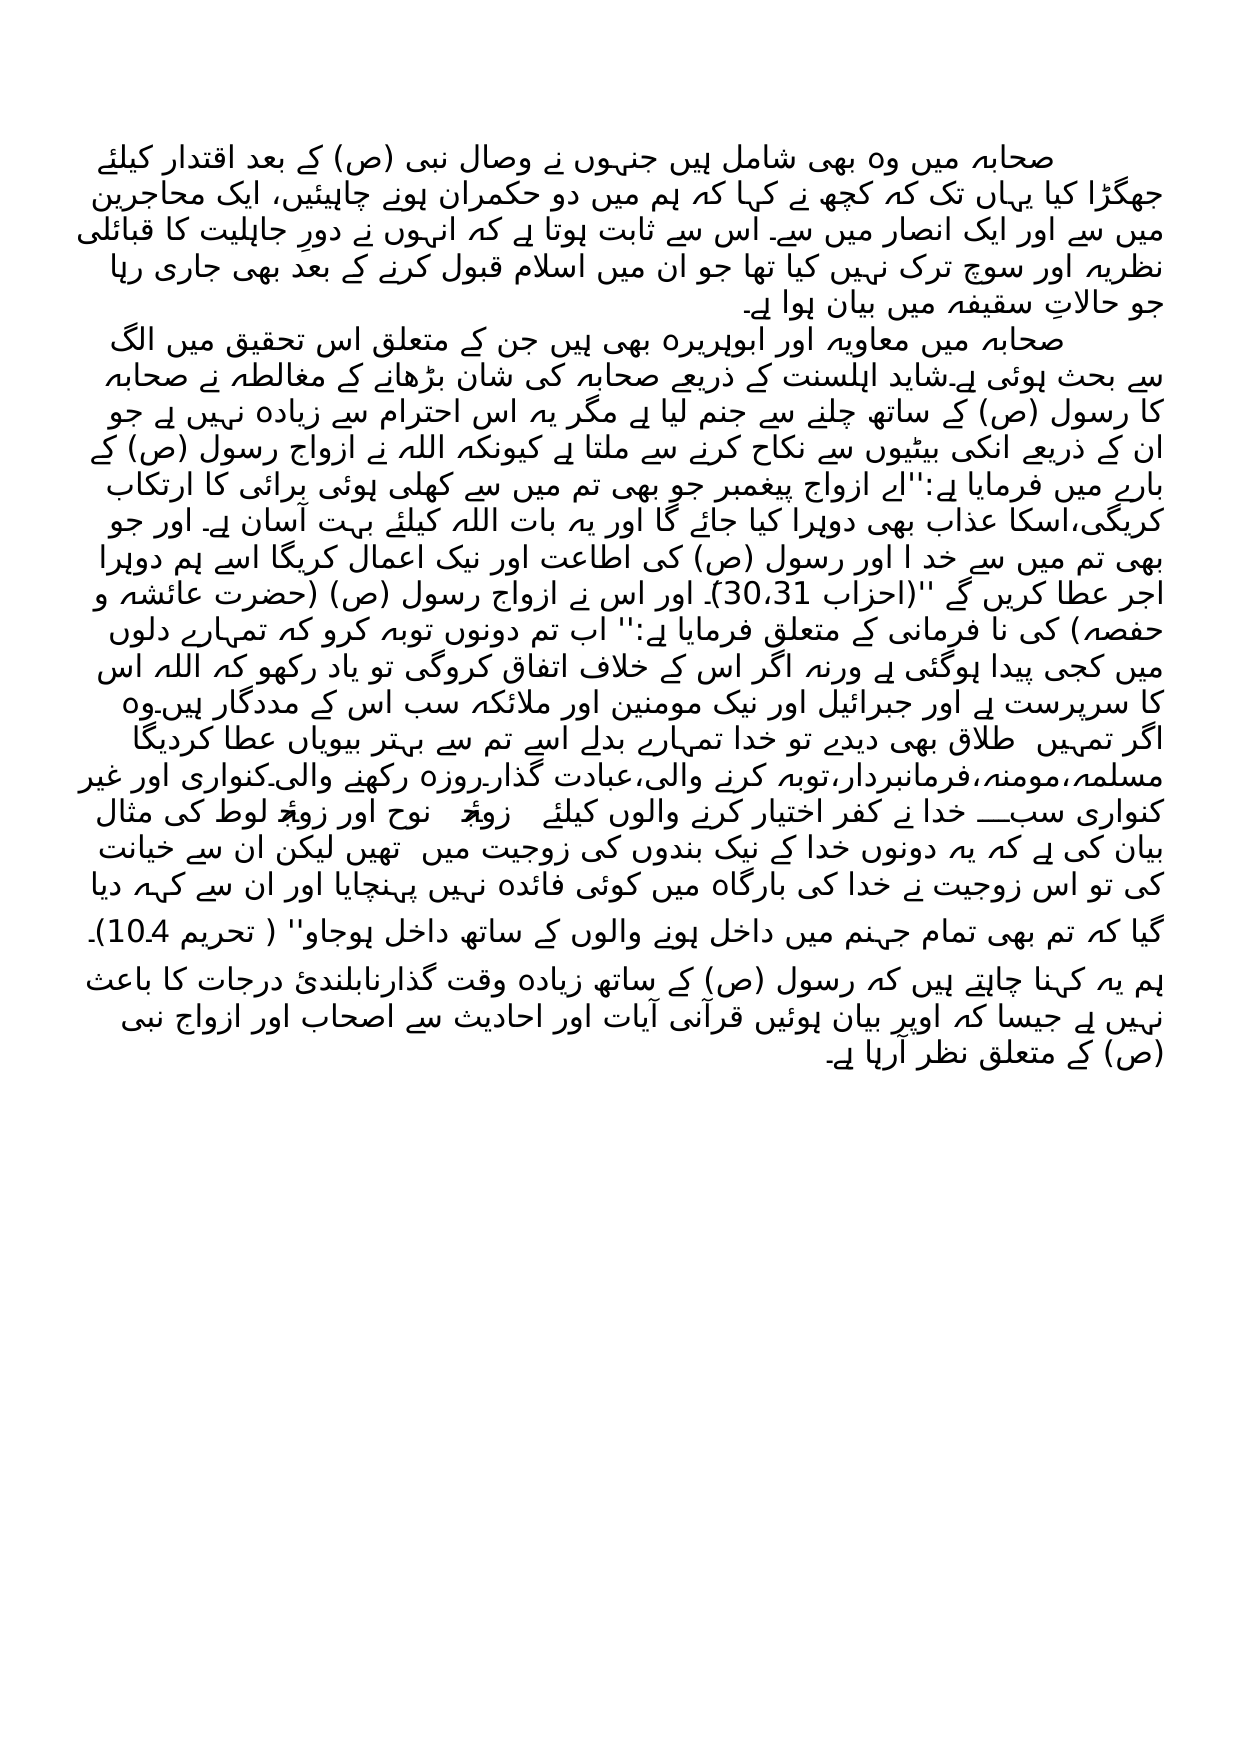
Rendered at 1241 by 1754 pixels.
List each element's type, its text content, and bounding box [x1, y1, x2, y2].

text صحابہ میں معاویہ اور ابوہریرہ بھی ہیں جن کے متعلق اس تحقیق میں الگ سے بحث ہوئی ہے۔شاید اہلسنت کے ذریعے صحابہ کی شان بڑھانے کے مغالطہ نے صحابہ کا رسول (ص) کے ساتھ چلنے سے جنم لیا ہے مگر یہ اس احترام سے زیادہ نہیں ہے جو ان کے ذریعے انکی بیٹیوں سے نکاح کرنے سے ملتا ہے کیونکہ اللہ نے ازواج رسول (ص) کے بارے میں فرمایا ہے:''اے ازواج پیغمبر جو بھی تم میں سے کھلی ہوئی برائی کا ارتکاب کریگی،اسکا عذاب بھی دوہرا کیا جائے گا اور یہ بات اللہ کیلئے بہت آسان ہے۔ اور جو بھی تم میں سے خد ا اور رسول (ص) کی اطاعت اور نیک اعمال کریگا اسے ہم دوہرا اجر عطا کریں گے ''(احزاب 30،31)َ۔ اور اس نے ازواج رسول (ص) (حضرت عائشہ و حفصہ) کی نا فرمانی کے متعلق فرمایا ہے:'' اب تم دونوں توبہ کرو کہ تمہارے دلوں میں کجی پیدا ہوگئی ہے ورنہ اگر اس کے خلاف اتفاق کروگی تو یاد رکھو کہ اللہ اس کا سرپرست ہے اور جبرائیل اور نیک مومنین اور ملائکہ سب اس کے مددگار ہیں۔وہ اگر تمہیں طلاق بھی دیدے تو خدا تمہارے بدلے اسے تم سے بہتر بیویاں عطا کردیگا مسلمہ،مومنہ،فرمانبردار،توبہ کرنے والی،عبادت گذار۔روزہ رکھنے والی۔کنواری اور غیر کنواری سب۔۔۔۔۔۔ خدا نے کفر اختیار کرنے والوں کیلئے زوجۂ نوح اور زوجۂ لوط کی مثال بیان کی ہے کہ یہ دونوں خدا کے نیک بندوں کی زوجیت میں تھیں لیکن ان سے خیانت کی تو اس زوجیت نے خدا کی بارگاہ میں کوئی فائدہ نہیں پہنچایا اور ان سے کہہ دیا گیا کہ تم بھی تمام جہنم میں داخل ہونے والوں کے ساتھ داخل ہوجاو'' ( تحریم 4۔10)۔ ہم یہ کہنا چاہتے ہیں کہ رسول (ص) کے ساتھ زیادہ وقت گذارنابلندیٔ درجات کا باعث نہیں ہے جیسا کہ اوپر بیان ہوئیں قرآنی آیات اور احادیث سے اصحاب اور ازواج نبی (ص) کے متعلق نظر آرہا ہے۔ [75, 321, 1165, 1071]
text صحابہ میں وہ بھی شامل ہیں جنہوں نے وصال نبی (ص) کے بعد اقتدار کیلئے جھگڑا کیا یہاں تک کہ کچھ نے کہا کہ ہم میں دو حکمران ہونے چاہیئیں، ایک محاجرین میں سے اور ایک انصار میں سے۔ اس سے ثابت ہوتا ہے کہ انہوں نے دورِ جاہلیت کا قبائلی نظریہ اور سوچ ترک نہیں کیا تھا جو ان میں اسلام قبول کرنے کے بعد بھی جاری رہا جو حالاتِ سقیفہ میں بیان ہوا ہے۔ [75, 139, 1165, 321]
